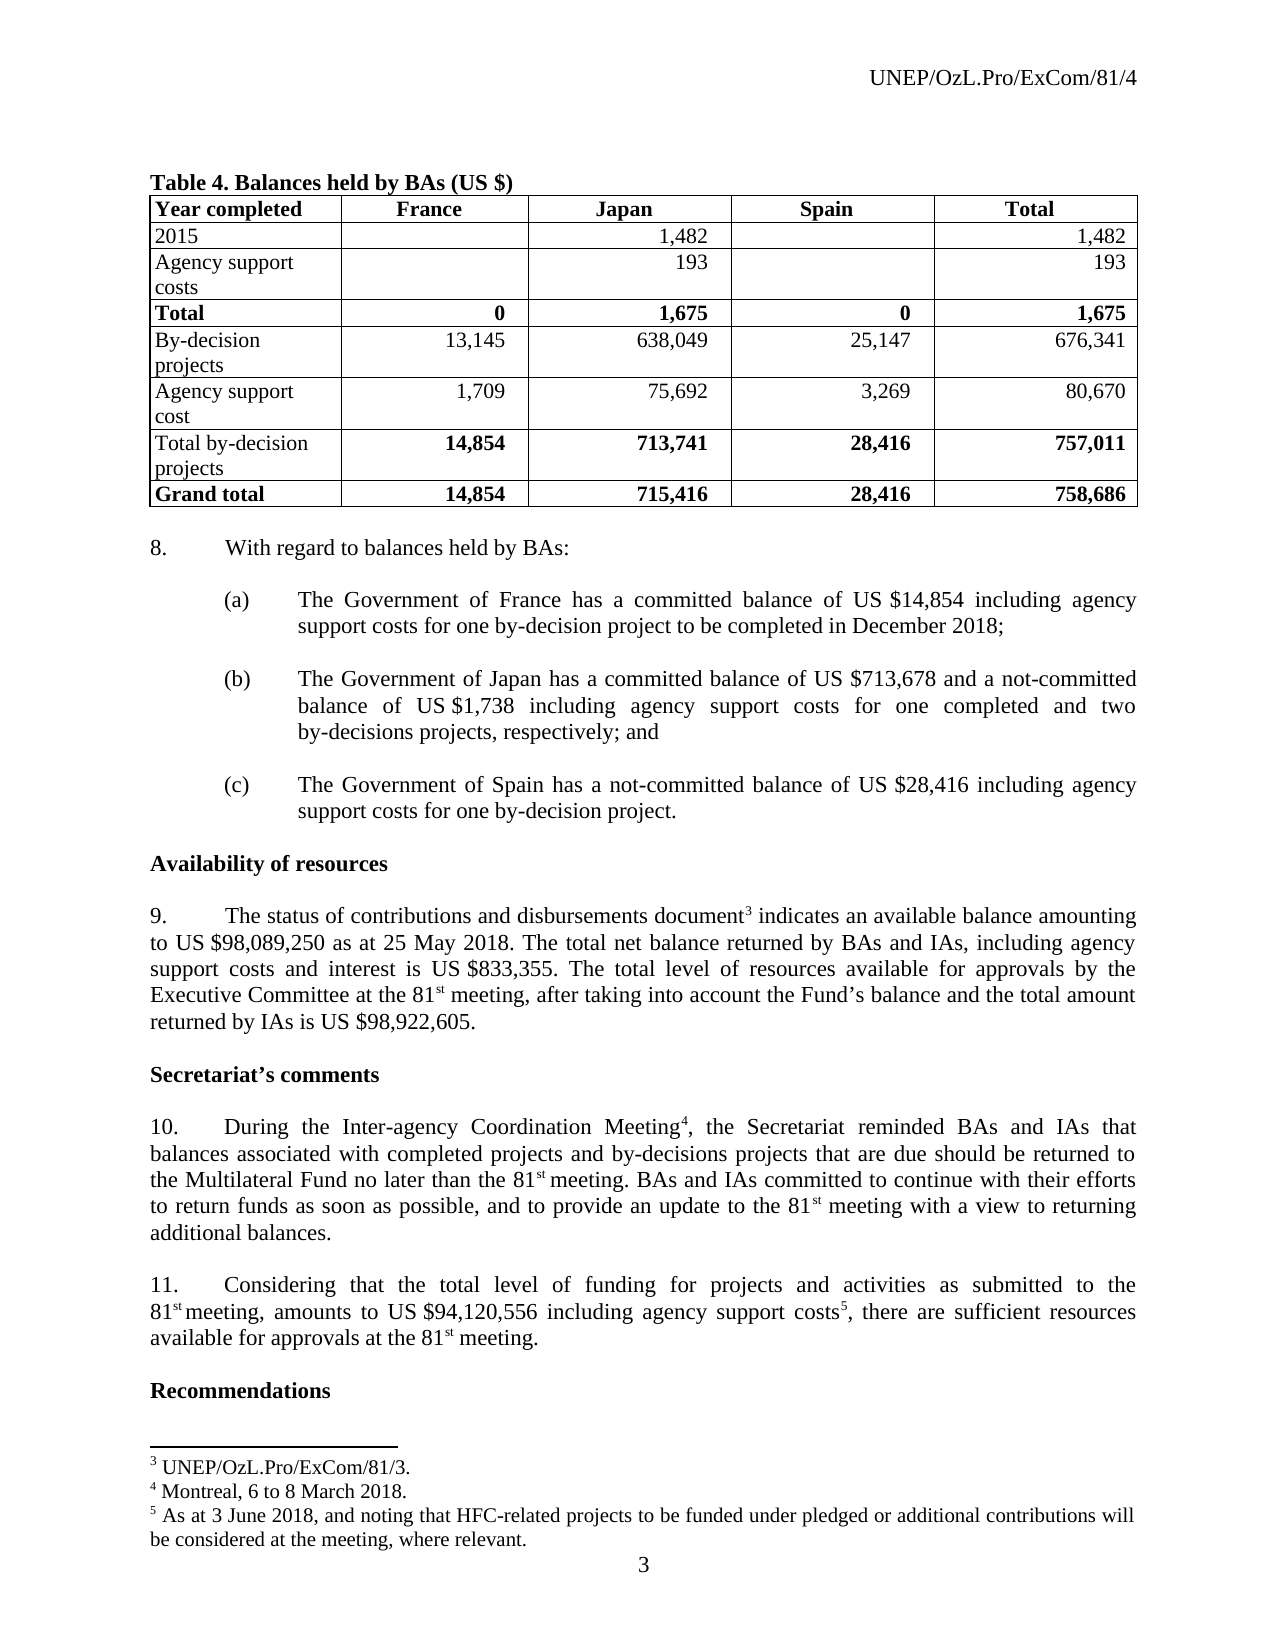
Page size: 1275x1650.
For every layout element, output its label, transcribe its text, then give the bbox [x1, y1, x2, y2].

list During the Inter-agency Coordination Meeting, the Secretariat reminded BAs and IAs that balances associated with completed projects and by-decisions projects that are due should be returned to the Multilateral Fund no later than the 81st meeting. BAs and IAs committed to continue with their efforts to return funds as soon as possible, and to provide an update to the 81st meeting with a view to returning additional balances. [150, 1113, 1137, 1245]
table_cell 638,049 [529, 327, 731, 377]
table_cell 193 [529, 249, 731, 299]
text Secretariat’s comments [150, 1061, 1137, 1087]
table_cell 3,269 [732, 378, 934, 428]
text Recommendations [150, 1377, 1137, 1403]
table_cell 1,675 [935, 300, 1137, 326]
table_cell Agency support cost [151, 378, 341, 428]
table_header France [342, 196, 528, 222]
table_cell [732, 223, 934, 248]
table_cell 28,416 [732, 481, 934, 506]
table_cell 1,709 [342, 378, 528, 428]
subtitle With regard to balances held by BAs: [150, 533, 1139, 560]
table_cell 1,675 [529, 300, 731, 326]
table_cell 80,670 [935, 378, 1137, 428]
list Considering that the total level of funding for projects and activities as submitted to the 81st meeting, amounts to US $94,120,556 including agency support costs, there are sufficient resources available for approvals at the 81st meeting. [150, 1271, 1137, 1351]
table_cell Total by-decision projects [151, 430, 341, 480]
table_cell 28,416 [732, 430, 934, 480]
table_cell Total [151, 300, 341, 326]
table_header Year completed [151, 196, 341, 222]
table_cell 0 [342, 300, 528, 326]
table_cell 193 [935, 249, 1137, 299]
table_cell 715,416 [529, 481, 731, 506]
list The Government of Japan has a committed balance of US $713,678 and a not-committed balance of US $1,738 including agency support costs for one completed and two by-decisions projects, respectively; and [224, 665, 1137, 744]
table_cell By-decision projects [151, 327, 341, 377]
table_cell 713,741 [529, 430, 731, 480]
table_cell 676,341 [935, 327, 1137, 377]
table_cell 1,482 [529, 223, 731, 248]
table_cell [342, 249, 528, 299]
list Table 4. Balances held by BAs (US $) [150, 169, 1137, 195]
table_cell 1,482 [935, 223, 1137, 248]
table_cell 25,147 [732, 327, 934, 377]
table_cell 2015 [151, 223, 341, 248]
table_cell 14,854 [342, 430, 528, 480]
text Availability of resources [150, 850, 1137, 876]
table_cell Grand total [151, 481, 341, 506]
table_header Spain [732, 196, 934, 222]
table_cell 75,692 [529, 378, 731, 428]
table_header Japan [529, 196, 731, 222]
table_cell 14,854 [342, 481, 528, 506]
table_cell [342, 223, 528, 248]
list The Government of Spain has a not-committed balance of US $28,416 including agency support costs for one by-decision project. [224, 771, 1137, 823]
table_header Total [935, 196, 1137, 222]
table_cell 0 [732, 300, 934, 326]
table_cell Agency support costs [151, 249, 341, 299]
list The Government of France has a committed balance of US $14,854 including agency support costs for one by-decision project to be completed in December 2018; [224, 586, 1137, 639]
table_cell 758,686 [935, 481, 1137, 506]
table_cell 757,011 [935, 430, 1137, 480]
table_cell 13,145 [342, 327, 528, 377]
table_cell [732, 249, 934, 299]
subtitle The status of contributions and disbursements document indicates an available balance amounting to US $98,089,250 as at 25 May 2018. The total net balance returned by BAs and IAs, including agency support costs and interest is US $833,355. The total level of resources available for approvals by the Executive Committee at the 81st meeting, after taking into account the Fund’s balance and the total amount returned by IAs is US $98,922,605. [150, 902, 1137, 1034]
